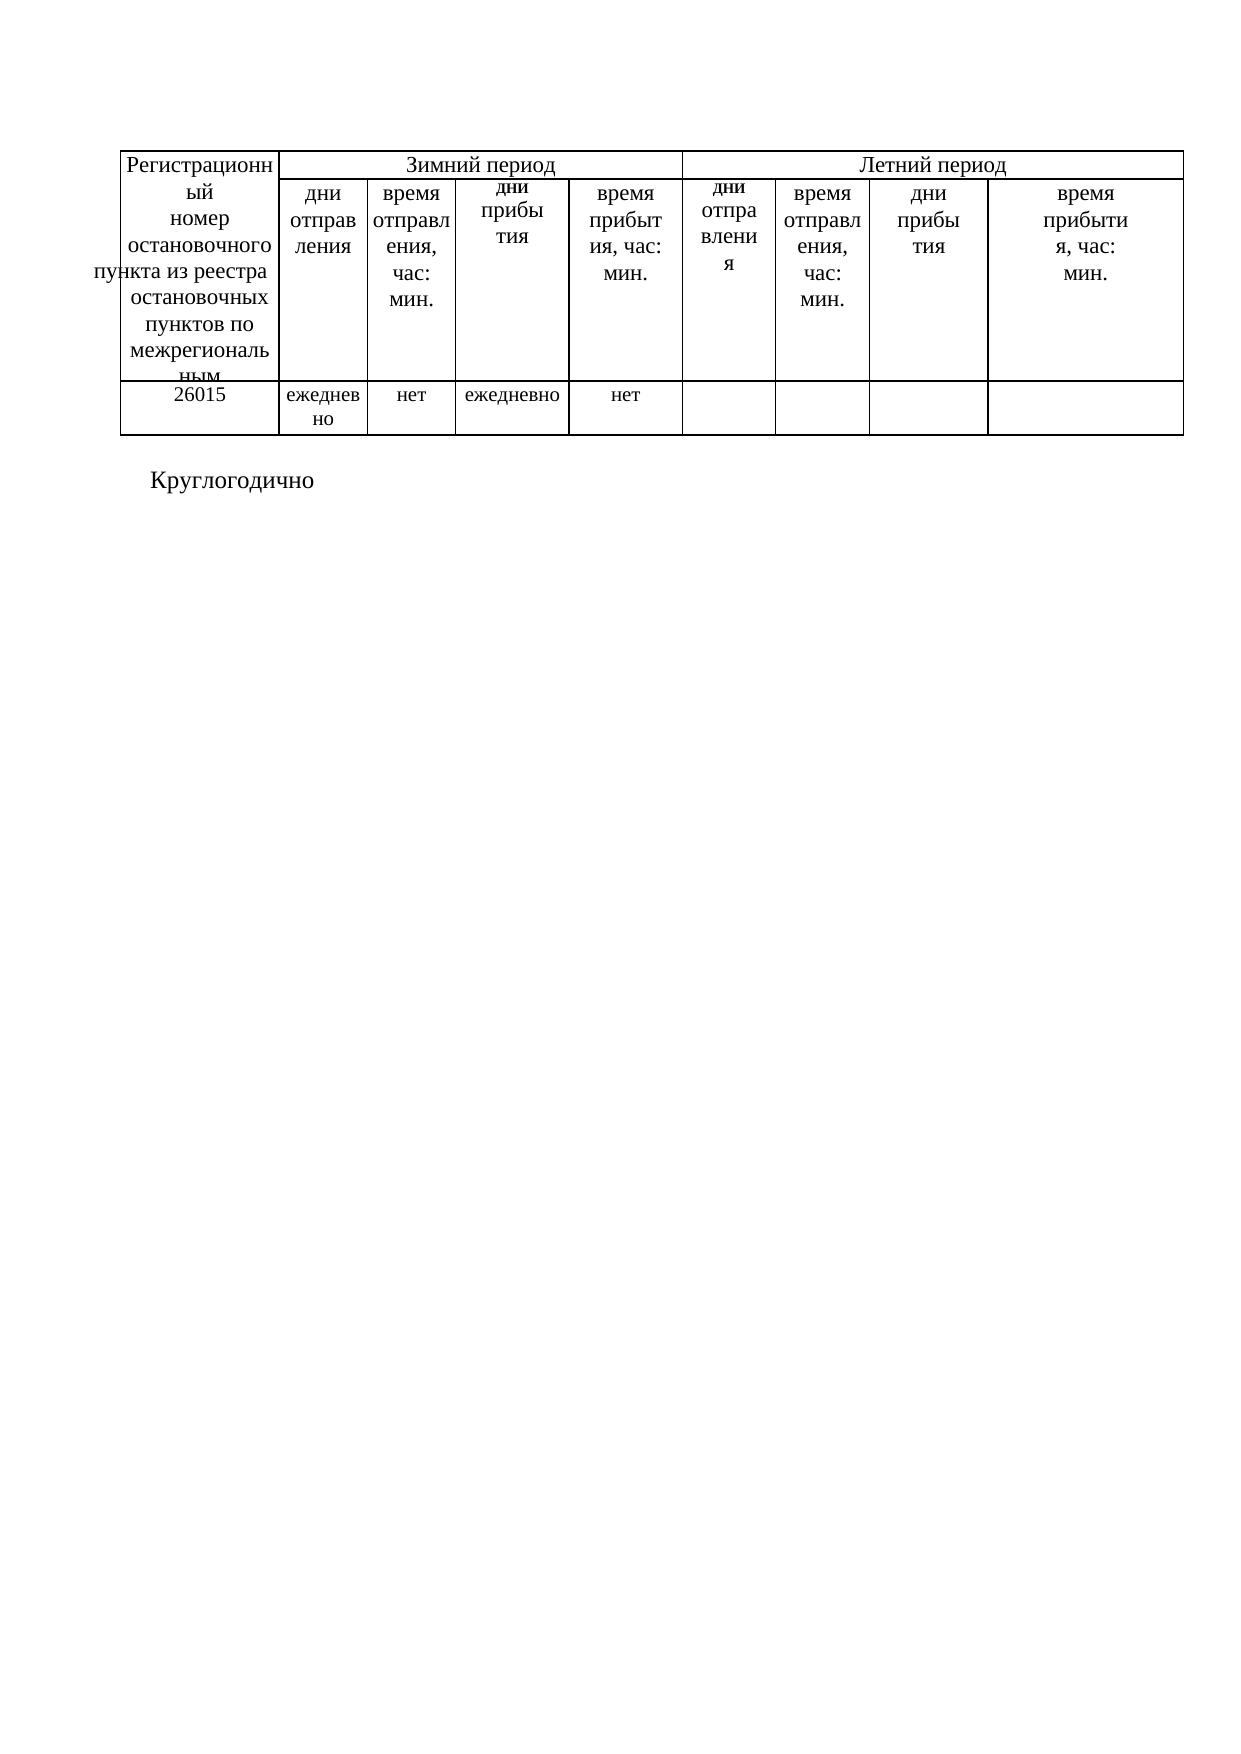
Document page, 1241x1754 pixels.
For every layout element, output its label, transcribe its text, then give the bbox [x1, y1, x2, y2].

table_cell время отправл ения, час: мин. [776, 180, 869, 380]
table_cell ежедневно [456, 382, 568, 434]
table_cell [776, 382, 869, 434]
table_cell [870, 382, 987, 434]
table_cell 26015 [121, 382, 278, 434]
table_header Летний период [683, 152, 1183, 178]
table_cell ДНИ прибы тия [456, 180, 568, 380]
table_cell ежедневно [280, 382, 367, 434]
table_cell нет [570, 382, 682, 434]
table_cell время прибыти я, час: мин. [989, 180, 1183, 380]
text Круглогодично [150, 465, 1090, 493]
table_cell время отправл ения, час: мин. [368, 180, 455, 380]
table_cell [989, 382, 1183, 434]
table_cell ДНИ отпра влени я [683, 180, 775, 380]
table_cell нет [368, 382, 455, 434]
table_cell дни прибы тия [870, 180, 987, 380]
table_header Зимний период [280, 152, 682, 178]
table_cell время прибыт ия, час: мин. [570, 180, 682, 380]
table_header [121, 152, 278, 380]
table_cell дни отправ ления [280, 180, 367, 380]
table_cell [683, 382, 775, 434]
